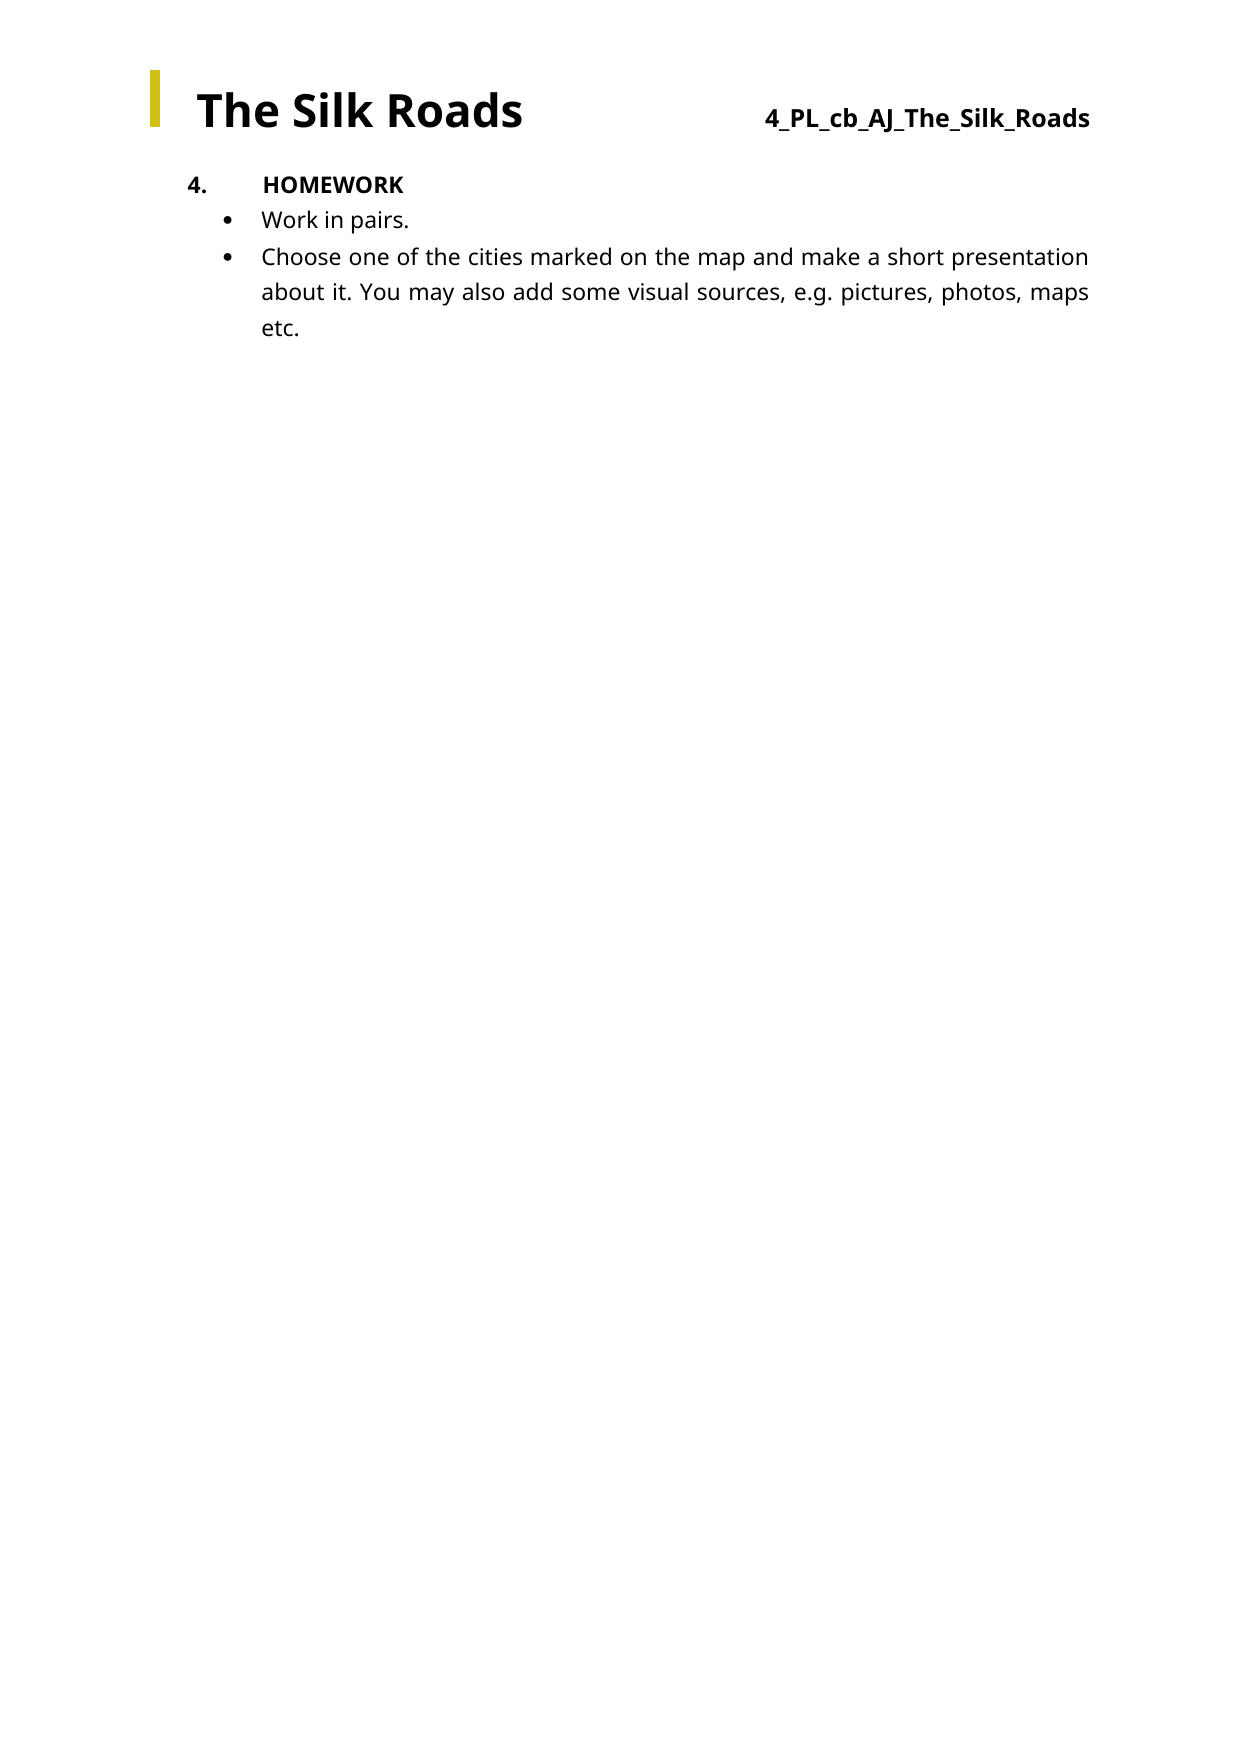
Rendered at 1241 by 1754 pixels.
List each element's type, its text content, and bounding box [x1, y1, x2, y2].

list Work in pairs. [224, 204, 1090, 236]
list HOMEWORK [187, 168, 1090, 200]
list Choose one of the cities marked on the map and make a short presentation about it. You may also add some visual sources, e.g. pictures, photos, maps etc. [224, 240, 1090, 343]
picture [150, 70, 160, 127]
